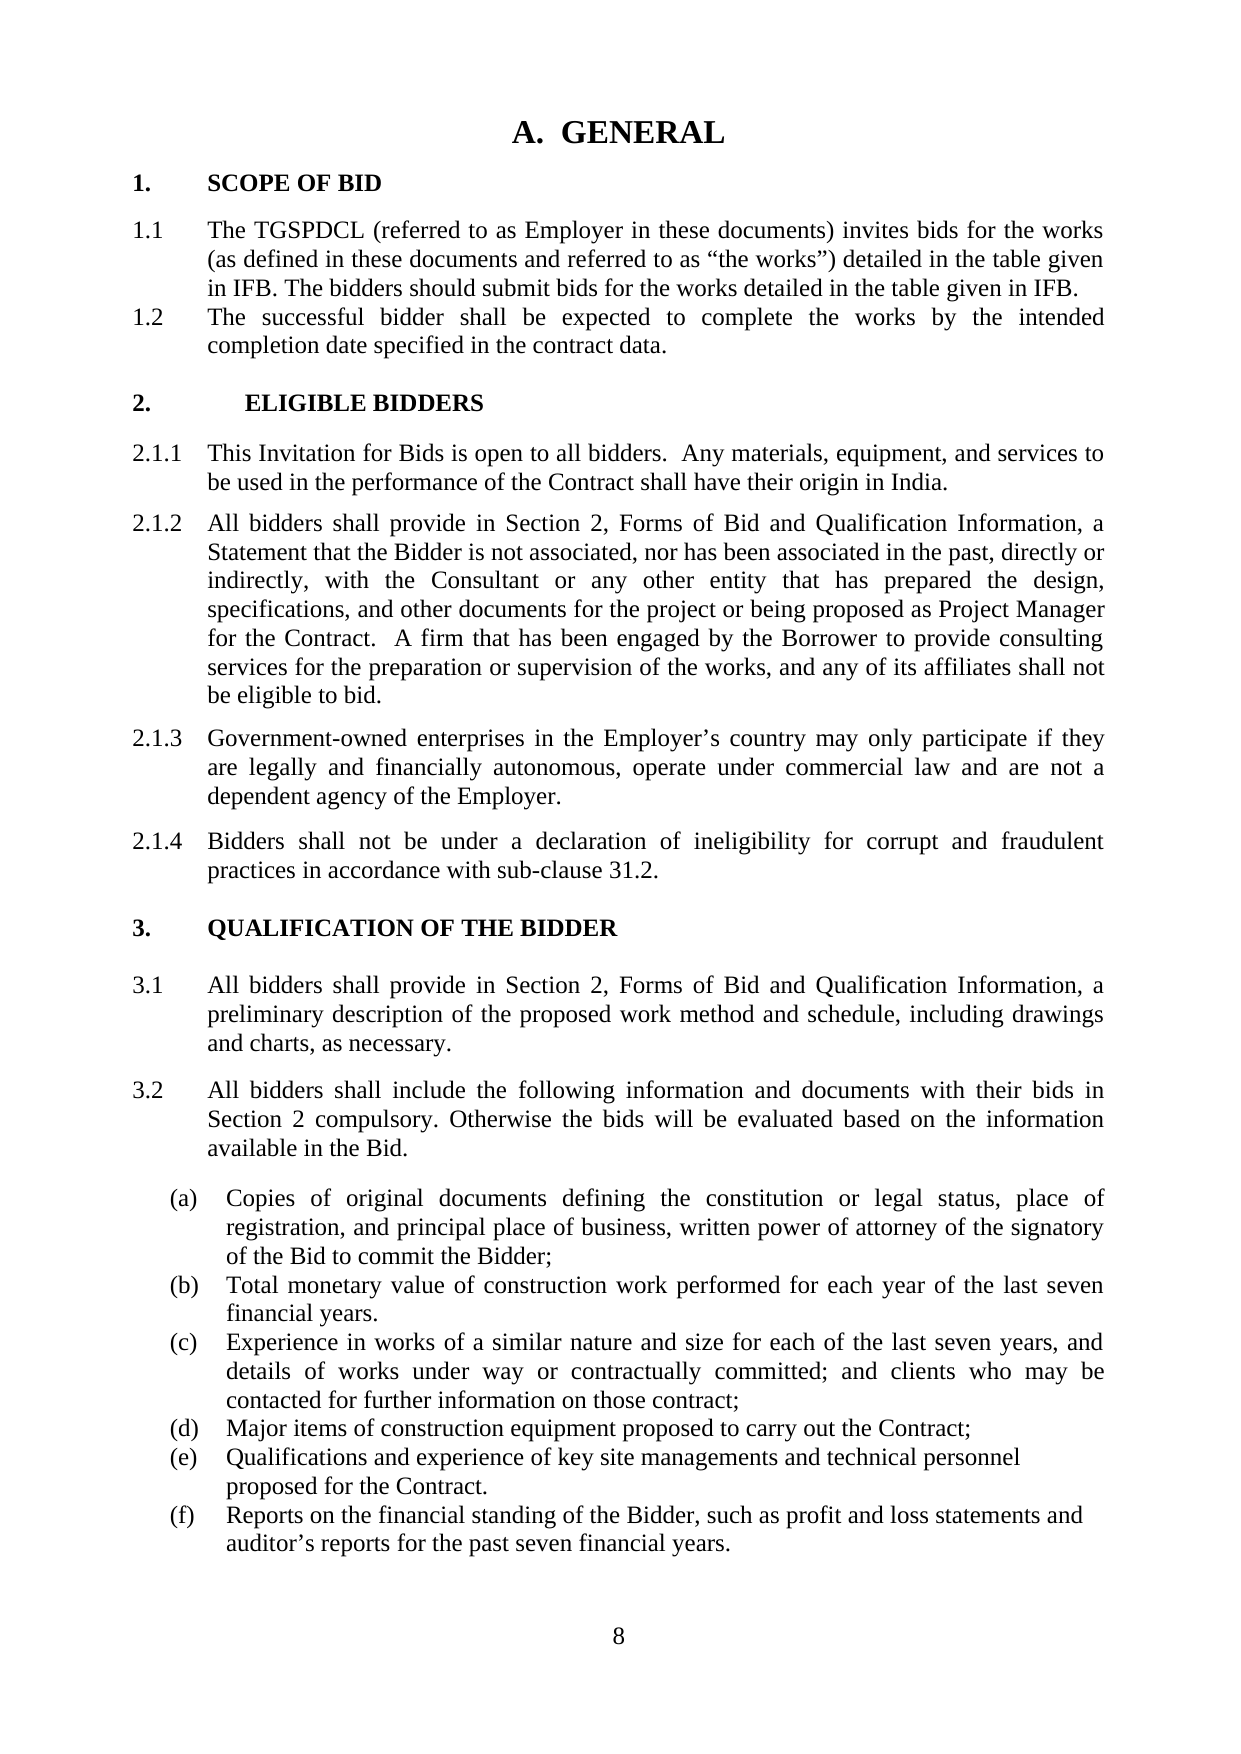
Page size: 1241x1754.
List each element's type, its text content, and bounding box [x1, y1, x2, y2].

text 1.2 The successful bidder shall be expected to complete the works by the intended completion date specified in the contract data. [132, 302, 1105, 359]
list All bidders shall provide in Section 2, Forms of Bid and Qualification Information, a preliminary description of the proposed work method and schedule, including drawings and charts, as necessary. [132, 970, 1105, 1056]
text 1.1 The TGSPDCL (referred to as Employer in these documents) invites bids for the works (as defined in these documents and referred to as “the works”) detailed in the table given in IFB. The bidders should submit bids for the works detailed in the table given in IFB. [132, 216, 1105, 302]
list Total monetary value of construction work performed for each year of the last seven financial years. [169, 1270, 1105, 1327]
subtitle A. GENERAL [132, 112, 1105, 151]
list Major items of construction equipment proposed to carry out the Contract; [169, 1413, 1105, 1442]
list Bidders shall not be under a declaration of ineligibility for corrupt and fraudulent practices in accordance with sub-clause 31.2. [132, 826, 1105, 884]
list Experience in works of a similar nature and size for each of the last seven years, and details of works under way or contractually committed; and clients who may be contacted for further information on those contract; [169, 1327, 1105, 1413]
list ELIGIBLE BIDDERS [132, 388, 1105, 417]
list SCOPE OF BID [132, 168, 1105, 196]
list Government-owned enterprises in the Employer’s country may only participate if they are legally and financially autonomous, operate under commercial law and are not a dependent agency of the Employer. [132, 723, 1105, 810]
list All bidders shall provide in Section 2, Forms of Bid and Qualification Information, a Statement that the Bidder is not associated, nor has been associated in the past, directly or indirectly, with the Consultant or any other entity that has prepared the design, specifications, and other documents for the project or being proposed as Project Manager for the Contract. A firm that has been engaged by the Borrower to provide consulting services for the preparation or supervision of the works, and any of its affiliates shall not be eligible to bid. [132, 508, 1105, 709]
list Reports on the financial standing of the Bidder, such as profit and loss statements and auditor’s reports for the past seven financial years. [169, 1500, 1105, 1557]
list Qualifications and experience of key site managements and technical personnel proposed for the Contract. [169, 1442, 1105, 1500]
list This Invitation for Bids is open to all bidders. Any materials, equipment, and services to be used in the performance of the Contract shall have their origin in . [132, 438, 1105, 496]
list Copies of original documents defining the constitution or legal status, place of registration, and principal place of business, written power of attorney of the signatory of the Bid to commit the Bidder; [169, 1183, 1105, 1270]
list QUALIFICATION OF THE BIDDER [132, 913, 1105, 941]
list All bidders shall include the following information and documents with their bids in Section 2 compulsory. Otherwise the bids will be evaluated based on the information available in the Bid. [132, 1076, 1105, 1162]
